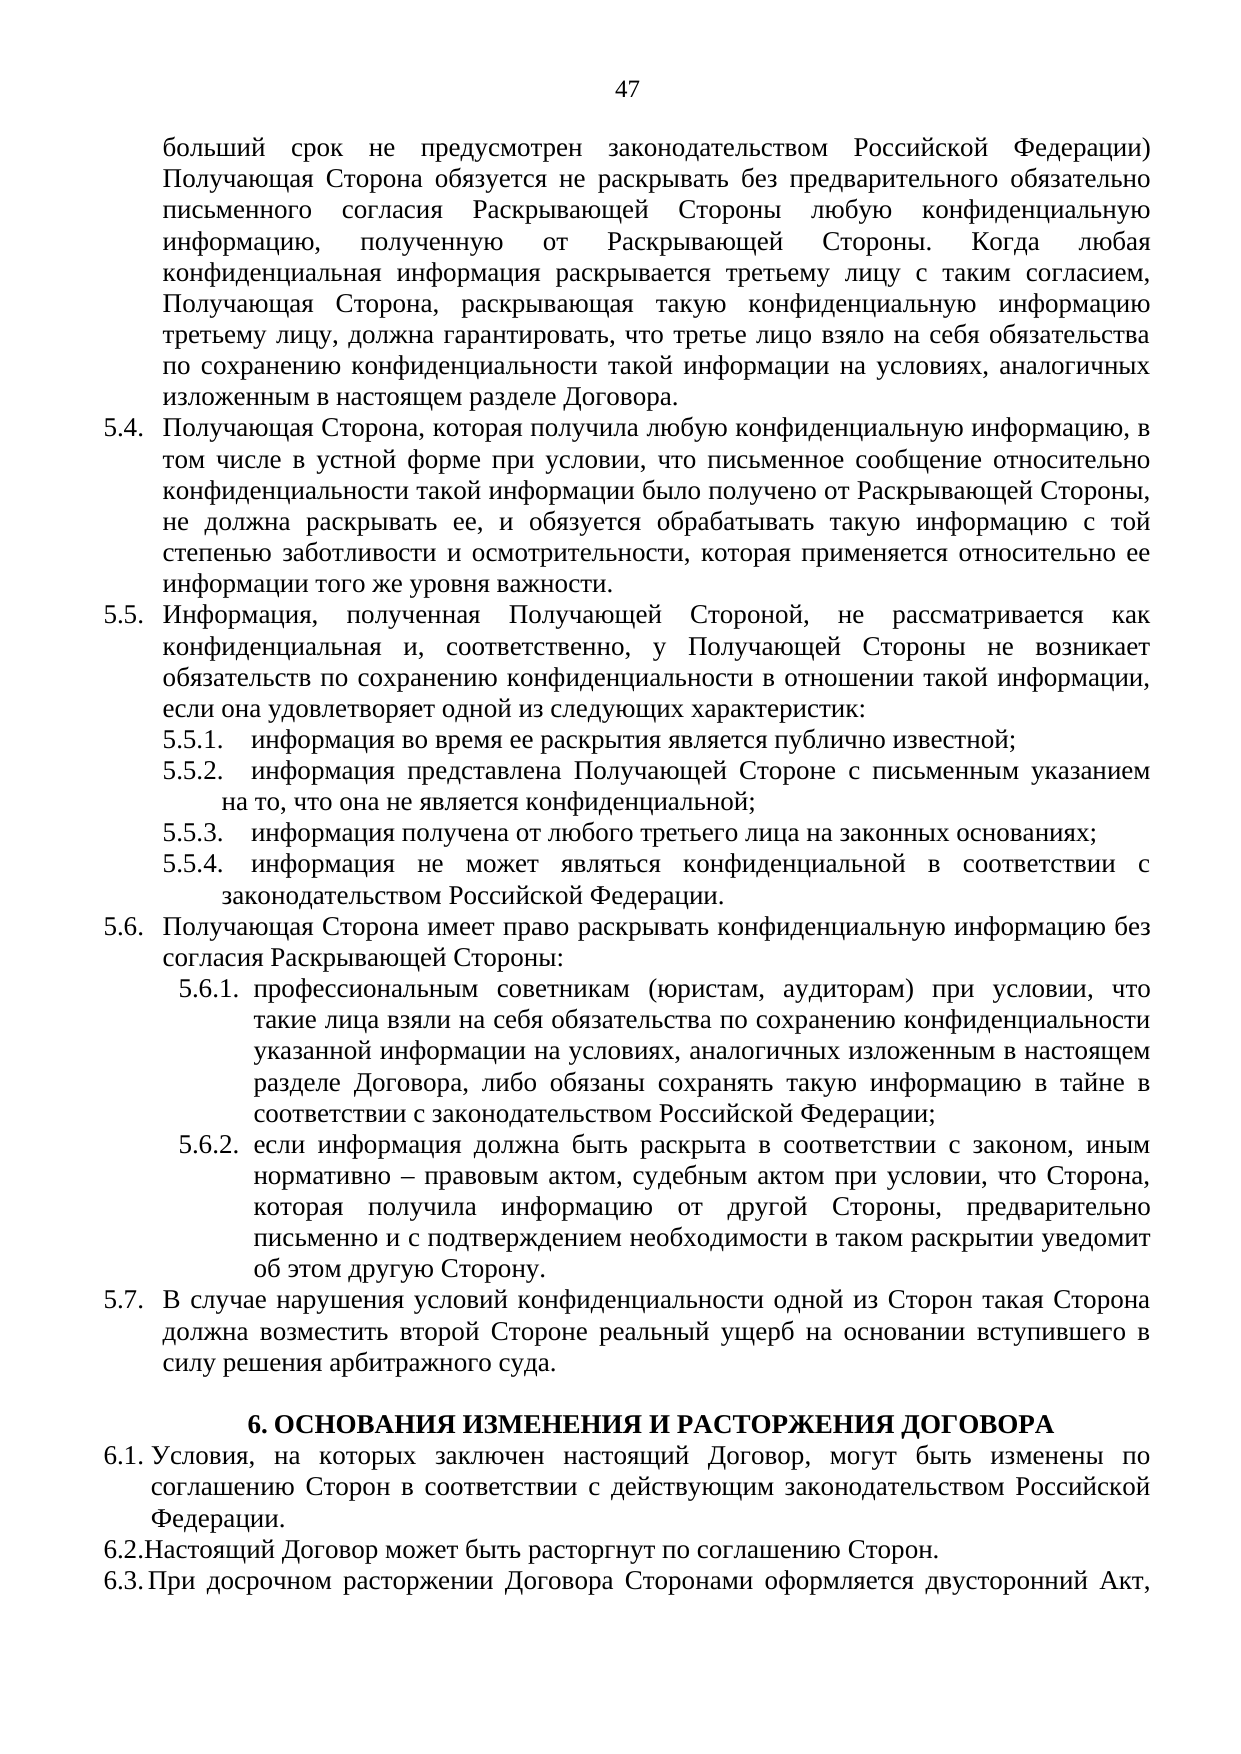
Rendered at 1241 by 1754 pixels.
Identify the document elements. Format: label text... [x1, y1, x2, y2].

text 6.2.Настоящий Договор может быть расторгнут по соглашению Сторон. [103, 1533, 1152, 1564]
list Получающая Сторона, которая получила любую конфиденциальную информацию, в том числе в устной форме при условии, что письменное сообщение относительно конфиденциальности такой информации было получено от Раскрывающей Стороны, не должна раскрывать ее, и обязуется обрабатывать такую информацию с той степенью заботливости и осмотрительности, которая применяется относительно ее информации того же уровня важности. [103, 412, 1152, 598]
list В случае нарушения условий конфиденциальности одной из Сторон такая Сторона должна возместить второй Стороне реальный ущерб на основании вступившего в силу решения арбитражного суда. [103, 1284, 1152, 1377]
list Информация, полученная Получающей Стороной, не рассматривается как конфиденциальная и, соответственно, у Получающей Стороны не возникает обязательств по сохранению конфиденциальности в отношении такой информации, если она удовлетворяет одной из следующих характеристик: [103, 598, 1152, 723]
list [103, 131, 1152, 412]
list информация представлена Получающей Стороне с письменным указанием на то, что она не является конфиденциальной; [162, 754, 1152, 816]
list профессиональным советникам (юристам, аудиторам) при условии, что такие лица взяли на себя обязательства по сохранению конфиденциальности указанной информации на условиях, аналогичных изложенным в настоящем разделе Договора, либо обязаны сохранять такую информацию в тайне в соответствии с законодательством Российской Федерации; [178, 972, 1152, 1128]
list информация получена от любого третьего лица на законных основаниях; [162, 816, 1152, 848]
list информация во время ее раскрытия является публично известной; [162, 723, 1152, 754]
list Получающая Сторона имеет право раскрывать конфиденциальную информацию без согласия Раскрывающей Стороны: [103, 910, 1152, 972]
list информация не может являться конфиденциальной в соответствии с законодательством Российской Федерации. [162, 848, 1152, 910]
text 6. ОСНОВАНИЯ ИЗМЕНЕНИЯ И РАСТОРЖЕНИЯ ДОГОВОРА [151, 1408, 1152, 1439]
text 6.1. Условия, на которых заключен настоящий Договор, могут быть изменены по соглашению Сторон в соответствии с действующим законодательством Российской Федерации. [103, 1439, 1152, 1533]
list если информация должна быть раскрыта в соответствии с законом, иным нормативно – правовым актом, судебным актом при условии, что Сторона, которая получила информацию от другой Стороны, предварительно письменно и с подтверждением необходимости в таком раскрытии уведомит об этом другую Сторону. [178, 1128, 1152, 1284]
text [103, 1564, 1152, 1595]
